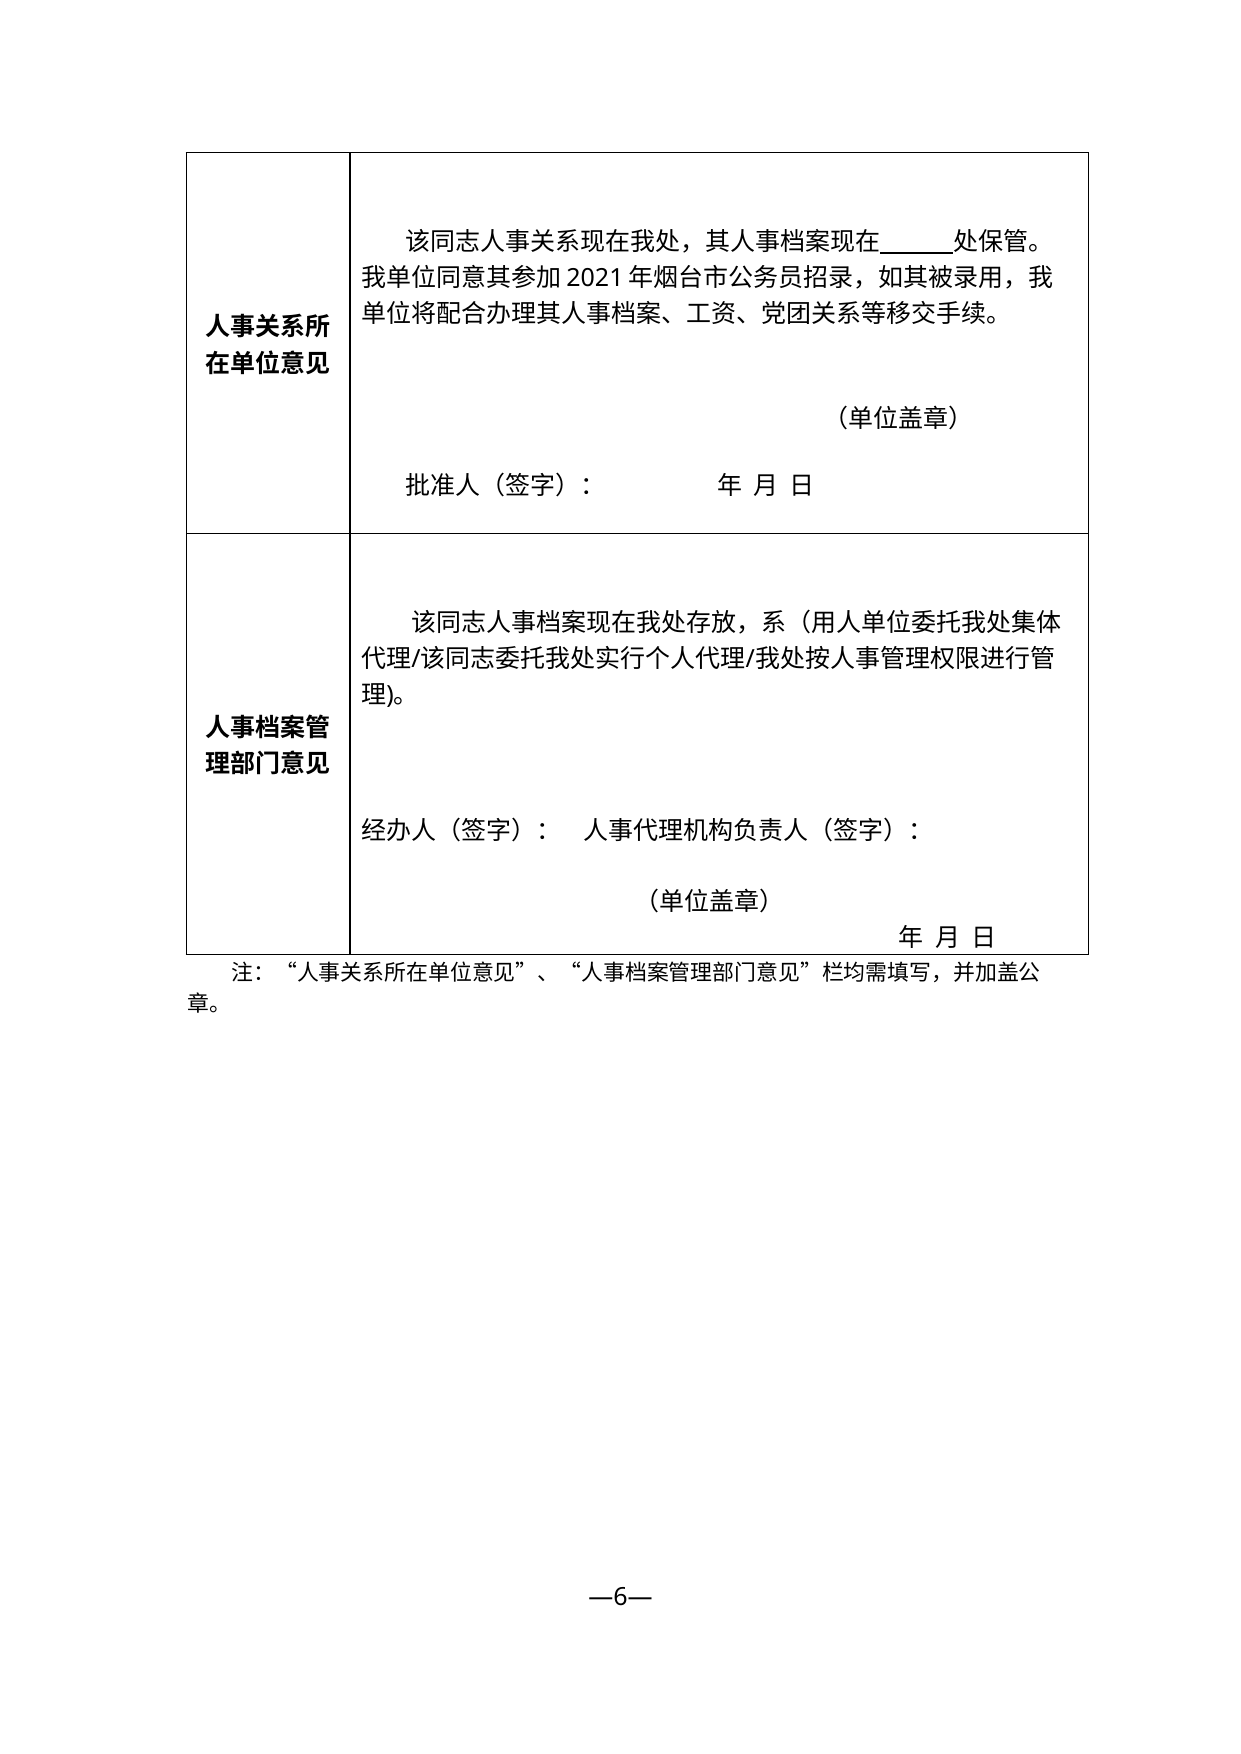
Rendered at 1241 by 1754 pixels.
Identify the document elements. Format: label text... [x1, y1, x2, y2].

table_cell 人事关系所在单位意见 [187, 153, 349, 533]
table_cell 人事档案管理部门意见 [187, 534, 349, 953]
text 注：“人事关系所在单位意见”、“人事档案管理部门意见”栏均需填写，并加盖公章。 [187, 955, 1053, 1018]
table_cell 该同志人事关系现在我处，其人事档案现在 处保管。我单位同意其参加2021年烟台市公务员招录，如其被录用，我单位将配合办理其人事档案、工资、党团关系等移交手续。 （单位盖章） 批准人（签字）： 年 月 日 [351, 153, 1088, 533]
table_cell 该同志人事档案现在我处存放，系（用人单位委托我处集体代理/该同志委托我处实行个人代理/我处按人事管理权限进行管理)。 经办人（签字）： 人事代理机构负责人（签字）： （单位盖章） 年 月 日 [351, 534, 1088, 953]
